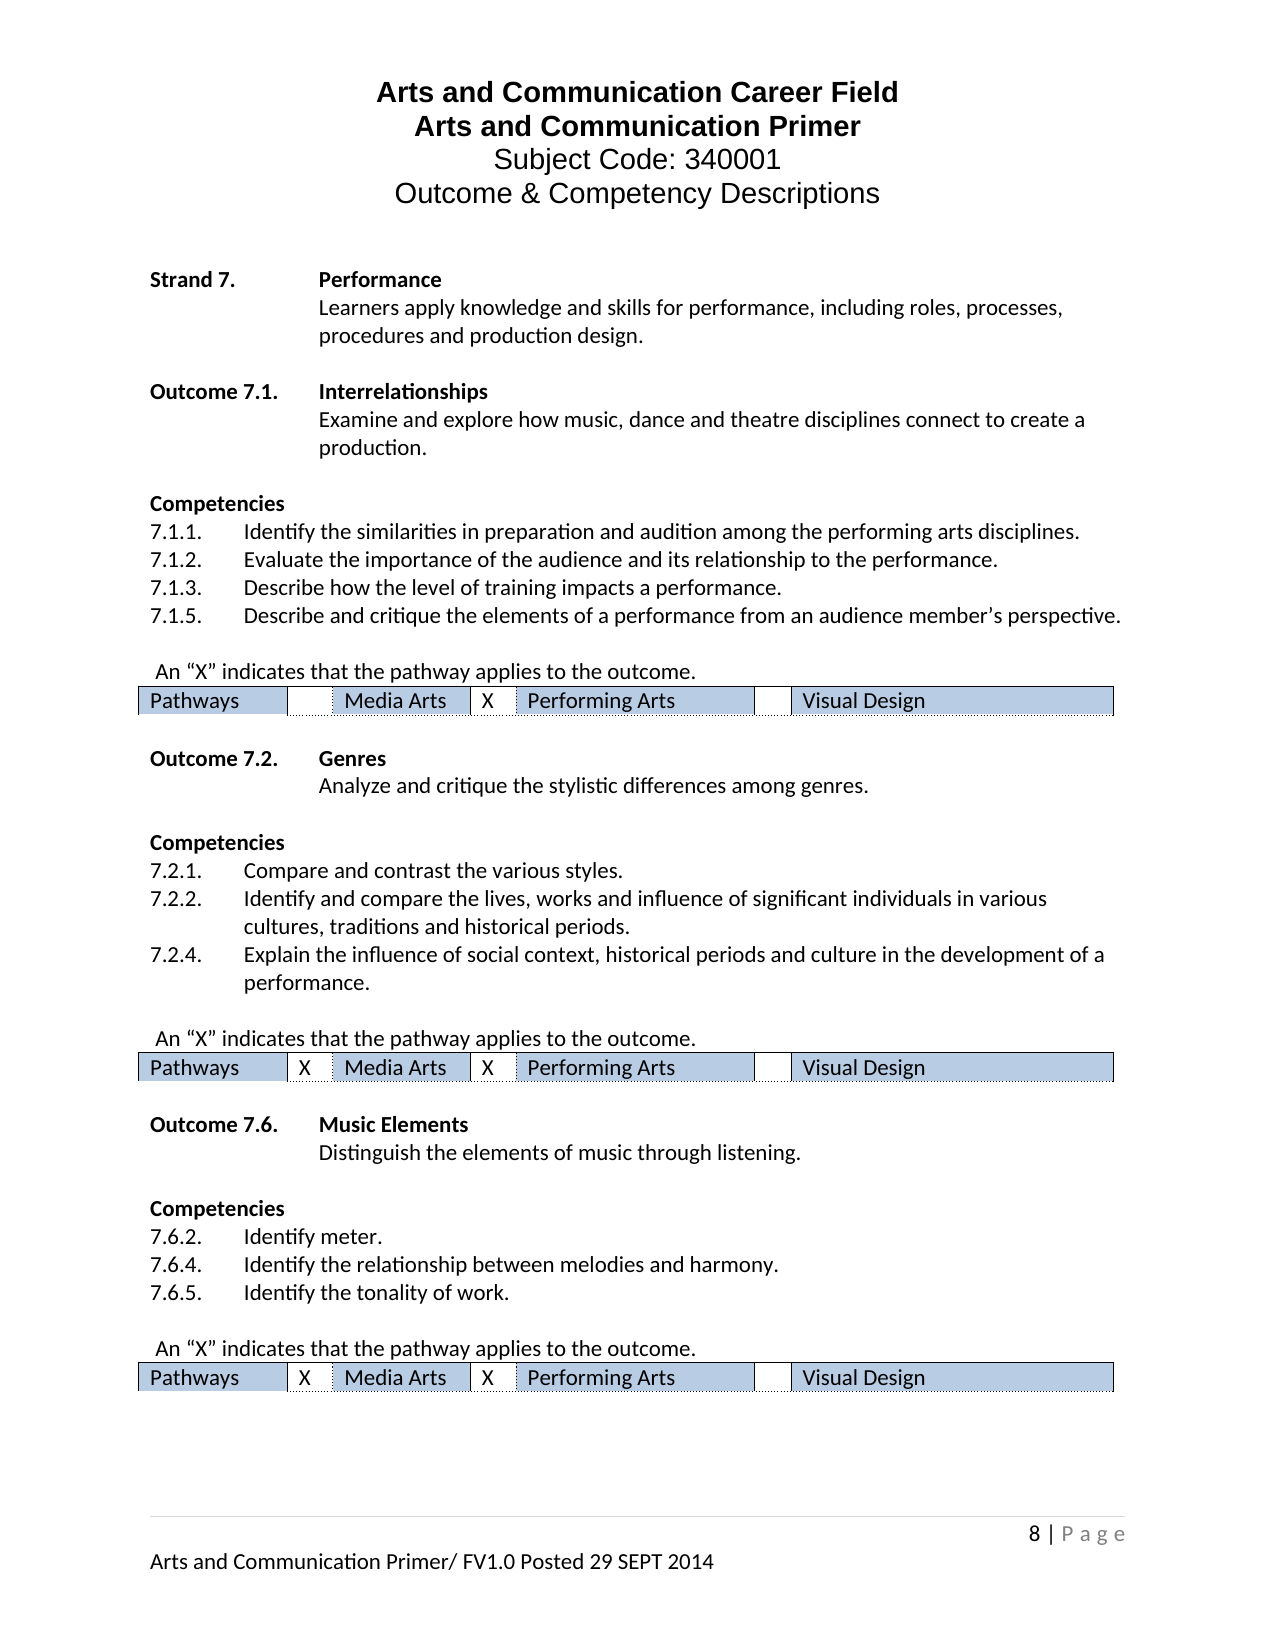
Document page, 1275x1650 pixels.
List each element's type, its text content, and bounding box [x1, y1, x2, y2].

table_header Performing Arts [516, 687, 754, 714]
text Strand 7. Performance [150, 265, 1125, 293]
table_header Pathways [139, 1053, 287, 1081]
table_header Visual Design [792, 687, 1113, 714]
text 7.1.1. Identify the similarities in preparation and audition among the performing arts disciplines. [150, 517, 1125, 545]
table_header X [471, 1363, 516, 1391]
text 7.1.2. Evaluate the importance of the audience and its relationship to the performance. [150, 545, 1125, 573]
table_header Media Arts [333, 1053, 470, 1081]
text 7.2.1. Compare and contrast the various styles. [150, 856, 1125, 884]
table_header [755, 1363, 791, 1391]
table_header Performing Arts [516, 1363, 754, 1391]
text Competencies [150, 1194, 1125, 1222]
text 7.6.2. Identify meter. [150, 1222, 1125, 1250]
text Competencies [150, 489, 1125, 517]
table_header Visual Design [792, 1363, 1113, 1391]
text 7.2.4. Explain the influence of social context, historical periods and culture in the development of a performance. [150, 940, 1125, 996]
text 7.6.5. Identify the tonality of work. [150, 1278, 1125, 1306]
table_header Media Arts [333, 1363, 470, 1391]
table_header [288, 687, 333, 714]
table_header X [288, 1363, 333, 1391]
table_header Media Arts [333, 687, 470, 714]
text Examine and explore how music, dance and theatre disciplines connect to create a production. [319, 405, 1125, 461]
text An “X” indicates that the pathway applies to the outcome. [150, 657, 1125, 686]
text 7.6.4. Identify the relationship between melodies and harmony. [150, 1250, 1125, 1278]
table_header X [471, 1053, 516, 1081]
table_header X [288, 1053, 333, 1081]
text 7.1.3. Describe how the level of training impacts a performance. [150, 573, 1125, 601]
text Outcome 7.6. Music Elements [150, 1110, 1125, 1138]
text Learners apply knowledge and skills for performance, including roles, processes, procedures and production design. [319, 293, 1125, 349]
table_header Performing Arts [516, 1053, 754, 1081]
text 7.2.2. Identify and compare the lives, works and influence of significant individuals in various cultures, traditions and historical periods. [150, 884, 1125, 940]
text Competencies [150, 828, 1125, 856]
text An “X” indicates that the pathway applies to the outcome. [150, 1334, 1125, 1362]
table_header Visual Design [792, 1053, 1113, 1081]
table_header Pathways [139, 1363, 287, 1391]
text Outcome 7.1. Interrelationships [150, 377, 1125, 405]
text 7.1.5. Describe and critique the elements of a performance from an audience member’s perspective. [150, 601, 1125, 629]
text Analyze and critique the stylistic differences among genres. [244, 772, 1125, 800]
table_header [755, 687, 791, 714]
text An “X” indicates that the pathway applies to the outcome. [150, 1024, 1125, 1052]
table_header Pathways [139, 687, 287, 714]
table_header X [471, 687, 516, 714]
text Distinguish the elements of music through listening. [319, 1138, 1125, 1166]
text Outcome 7.2. Genres [150, 744, 1125, 772]
table_header [755, 1053, 791, 1081]
